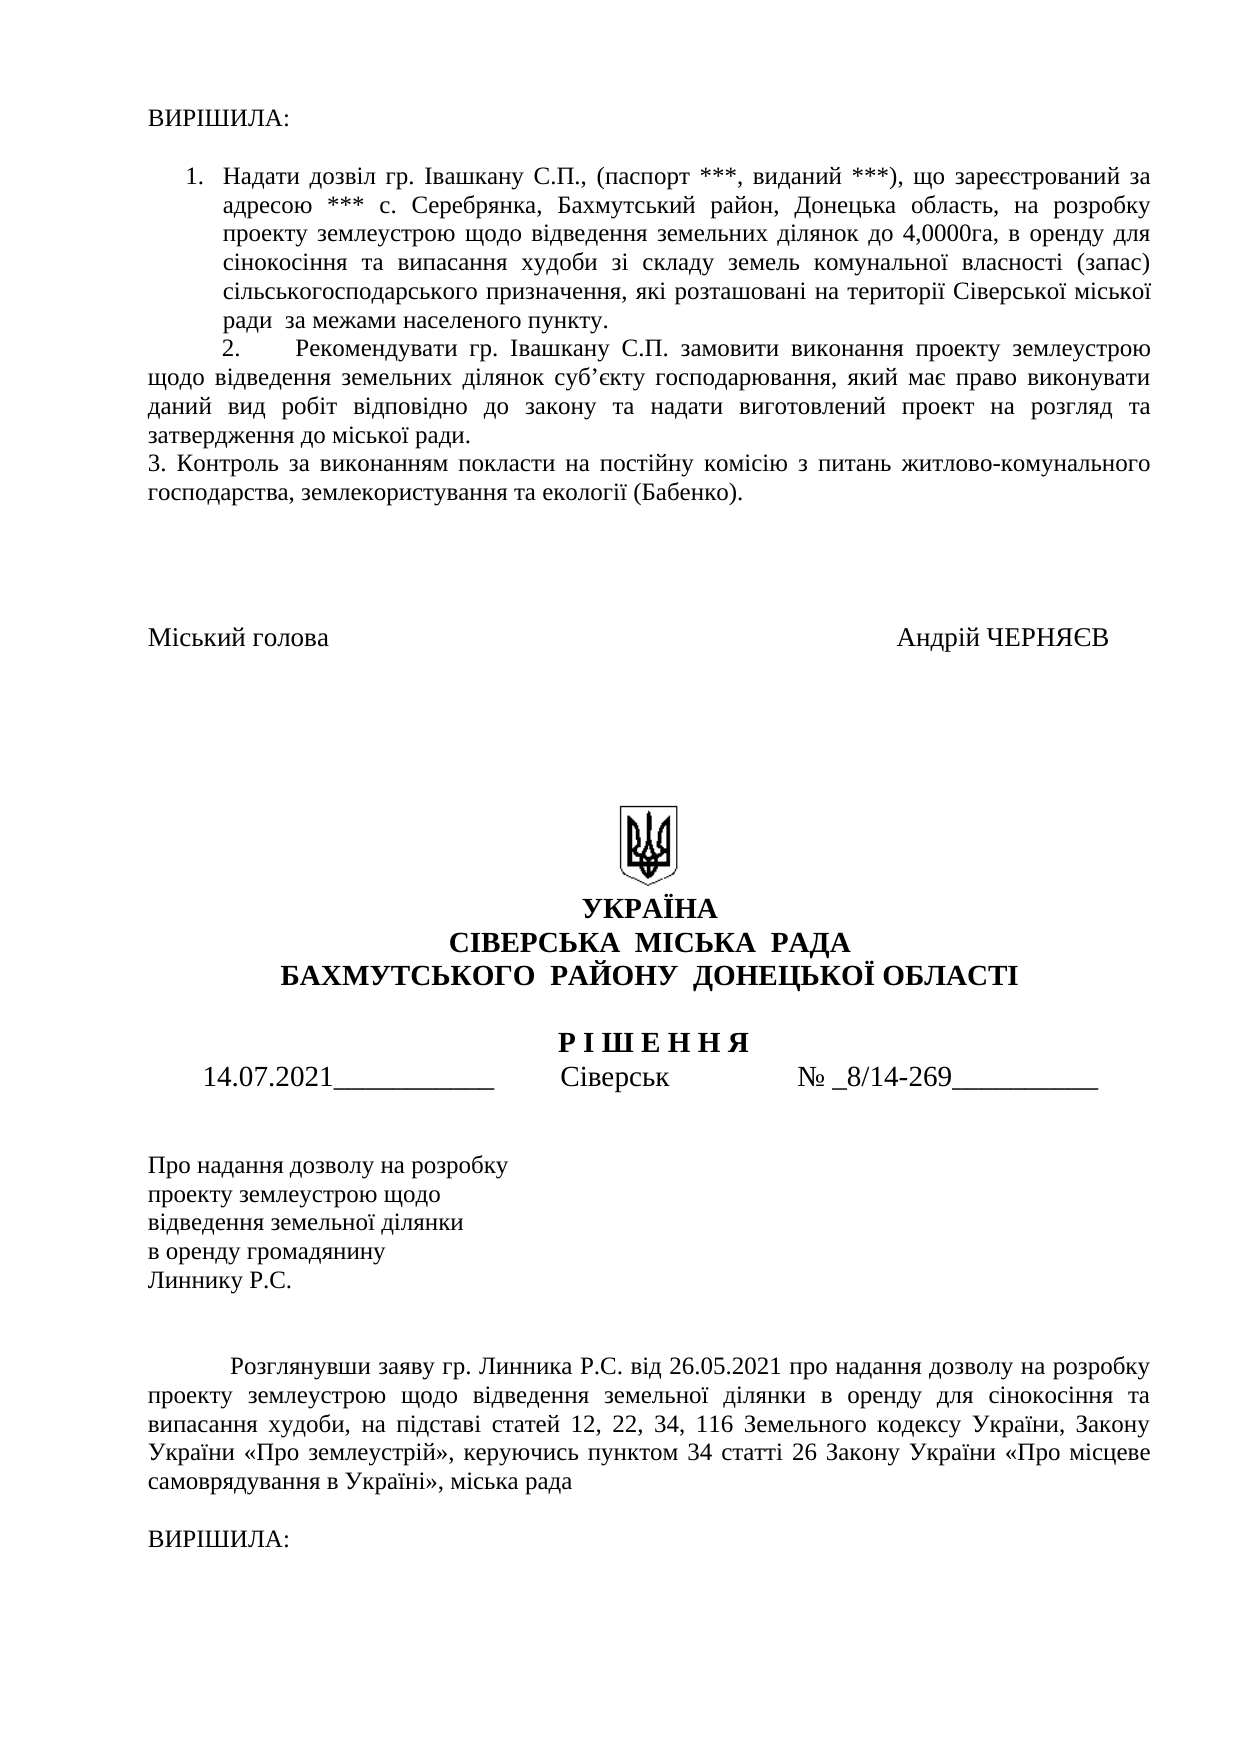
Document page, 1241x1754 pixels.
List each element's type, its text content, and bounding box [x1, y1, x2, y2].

text Розглянувши заяву гр. Линника Р.С. від 26.05.2021 про надання дозволу на розробку проекту землеустрою щодо відведення земельної ділянки в оренду для сінокосіння та випасання худоби, на підставі статей 12, 22, 34, 116 Земельного кодексу України, Закону України «Про землеустрій», керуючись пунктом 34 статті 26 Закону України «Про місцеве самоврядування в Україні», міська рада [148, 1351, 1152, 1495]
text відведення земельної ділянки [148, 1207, 1152, 1236]
text Р І Ш Е Н Н Я [148, 1025, 1152, 1059]
table_header № _8/14-269__________ [786, 1059, 1108, 1092]
text ВИРІШИЛА: [148, 1524, 1152, 1552]
text 3. Контроль за виконанням покласти на постійну комісію з питань житлово-комунального господарства, землекористування та екології (Бабенко). [148, 448, 1152, 506]
text в оренду громадянину [148, 1236, 1152, 1265]
text УКРАЇНА [148, 891, 1152, 925]
text Про надання дозволу на розробку [148, 1150, 1152, 1179]
list Рекомендувати гр. Івашкану С.П. замовити виконання проекту землеустрою щодо відведення земельних ділянок суб’єкту господарювання, який має право виконувати даний вид робіт відповідно до закону та надати виготовлений проект на розгляд та затвердження до міської ради. [148, 333, 1152, 448]
table_header Сіверськ [505, 1059, 786, 1092]
text ВИРІШИЛА: [148, 103, 1152, 132]
table_header 14.07.2021___________ [191, 1059, 505, 1092]
text СІВЕРСЬКА МІСЬКА РАДА [148, 925, 1152, 958]
text Міський голова Андрій ЧЕРНЯЄВ [148, 621, 1152, 652]
text проекту землеустрою щодо [148, 1179, 1152, 1207]
list Надати дозвіл гр. Івашкану С.П., (паспорт ***, виданий ***), що зареєстрований за адресою *** с. Серебрянка, Бахмутський район, Донецька область, на розробку проекту землеустрою щодо відведення земельних ділянок до 4,0000га, в оренду для сінокосіння та випасання худоби зі складу земель комунальної власності (запас) сільськогосподарського призначення, які розташовані на території Сіверської міської ради за межами населеного пункту. [185, 161, 1152, 333]
text Линнику Р.С. [148, 1265, 1152, 1294]
text БАХМУТСЬКОГО РАЙОНУ ДОНЕЦЬКОЇ ОБЛАСТІ [148, 958, 1152, 992]
